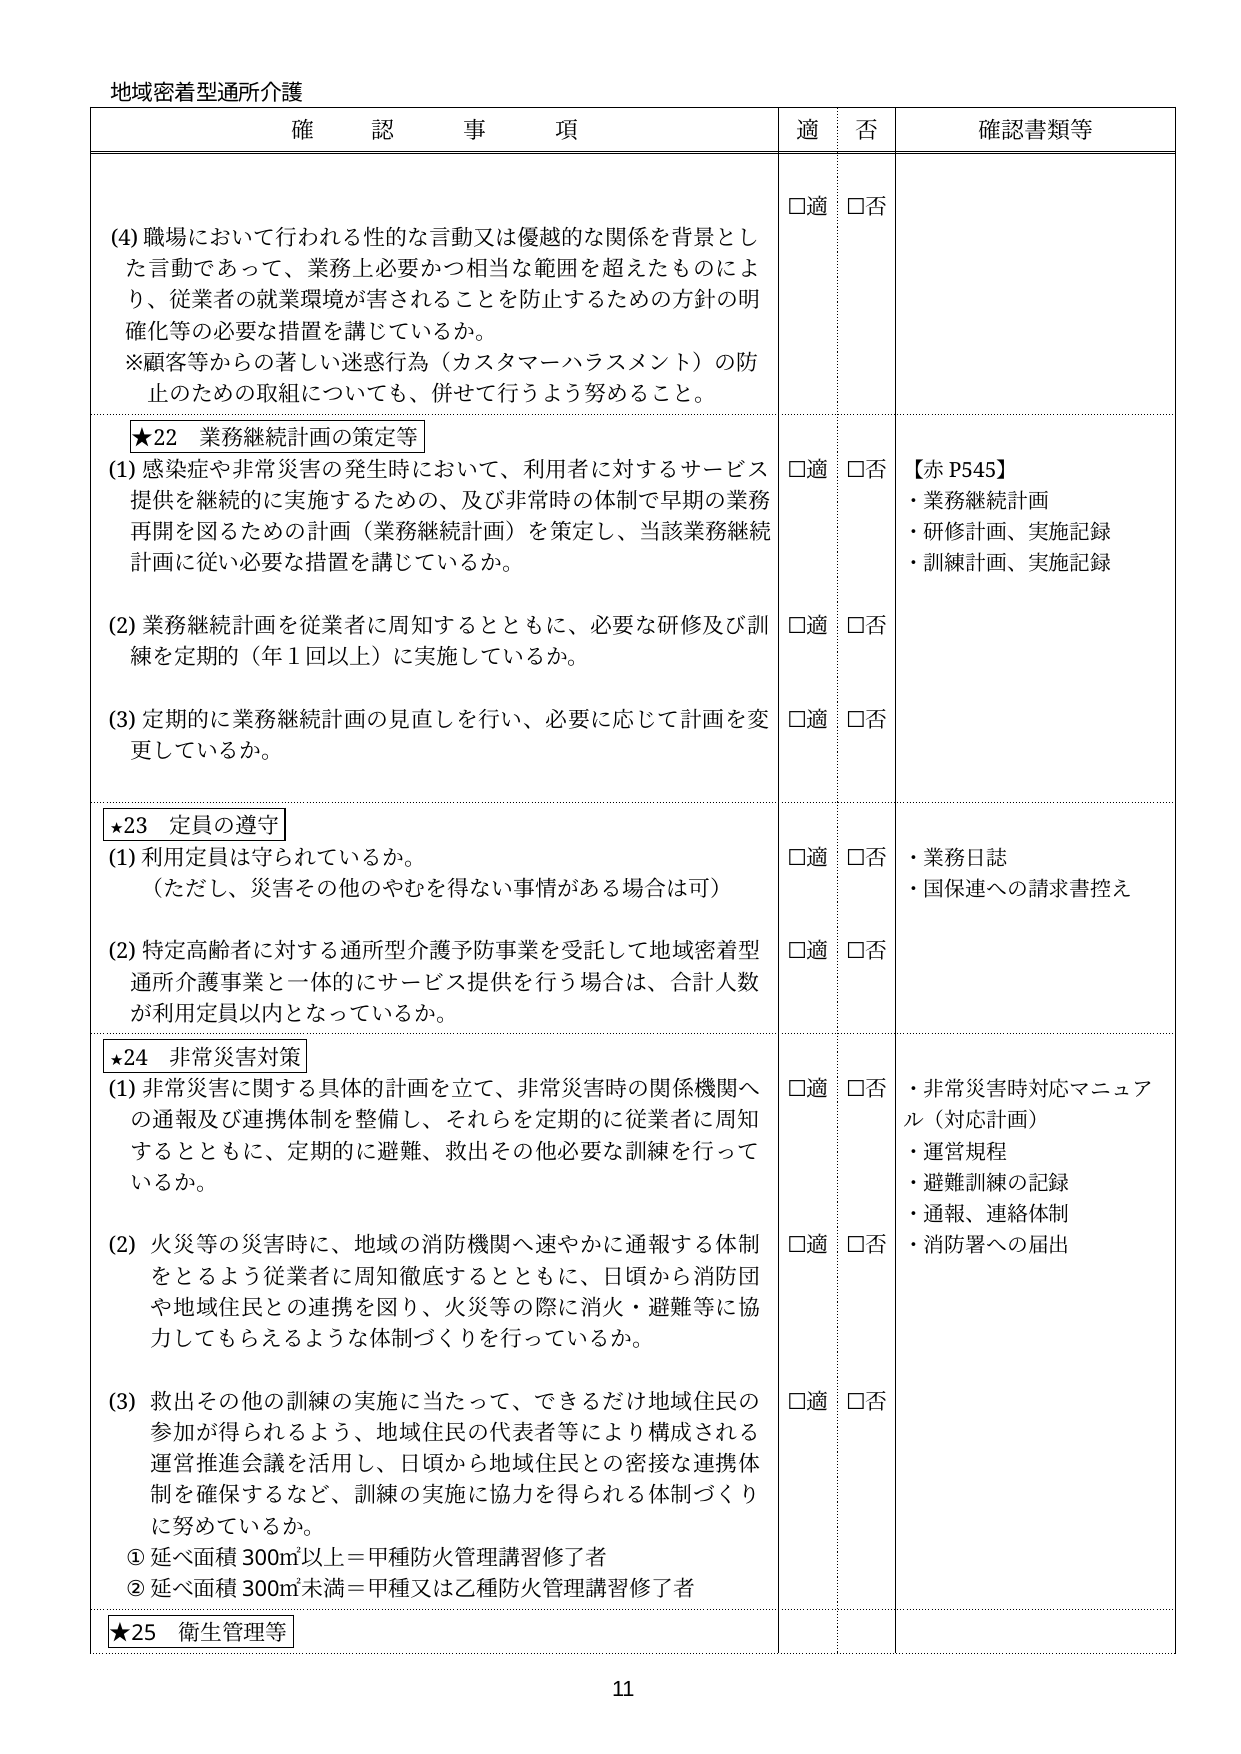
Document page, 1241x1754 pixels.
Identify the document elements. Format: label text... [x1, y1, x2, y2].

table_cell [896, 1609, 1175, 1653]
table_cell 適 適 適 [779, 1033, 837, 1609]
table_cell ★22 業務継続計画の策定等 (1) 感染症や非常災害の発生時において、利用者に対するサービス提供を継続的に実施するための、及び非常時の体制で早期の業務再開を図るための計画（業務継続計画）を策定し、当該業務継続計画に従い必要な措置を講じているか。 (2) 業務継続計画を従業者に周知するとともに、必要な研修及び訓練を定期的（年１回以上）に実施しているか。 (3) 定期的に業務継続計画の見直しを行い、必要に応じて計画を変更しているか。 [91, 414, 778, 802]
table_cell 否 否 否 [837, 414, 895, 802]
table_header 確認書類等 [896, 108, 1175, 151]
table_cell ・業務日誌 ・国保連への請求書控え [896, 802, 1175, 1033]
table_cell 否 否 否 [837, 1033, 895, 1609]
table_cell 【赤P545】 ・業務継続計画 ・研修計画、実施記録 ・訓練計画、実施記録 [896, 414, 1175, 802]
table_header 適 [779, 108, 837, 151]
table_cell ★23 定員の遵守 (1) 利用定員は守られているか。 （ただし、災害その他のやむを得ない事情がある場合は可） (2) 特定高齢者に対する通所型介護予防事業を受託して地域密着型通所介護事業と一体的にサービス提供を行う場合は、合計人数が利用定員以内となっているか。 [91, 802, 778, 1033]
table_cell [896, 154, 1175, 414]
table_cell ★24 非常災害対策 (1) 非常災害に関する具体的計画を立て、非常災害時の関係機関への通報及び連携体制を整備し、それらを定期的に従業者に周知するとともに、定期的に避難、救出その他必要な訓練を行っているか。 火災等の災害時に、地域の消防機関へ速やかに通報する体制をとるよう従業者に周知徹底するとともに、日頃から消防団や地域住民との連携を図り、火災等の際に消火・避難等に協力してもらえるような体制づくりを行っているか。 救出その他の訓練の実施に当たって、できるだけ地域住民の参加が得られるよう、地域住民の代表者等により構成される運営推進会議を活用し、日頃から地域住民との密接な連携体制を確保するなど、訓練の実施に協力を得られる体制づくりに努めているか。 ①延べ面積300㎡以上＝甲種防火管理講習修了者 ②延べ面積300㎡未満＝甲種又は乙種防火管理講習修了者 [91, 1033, 778, 1609]
table_cell 否 否 否 否 否 否 否 否 否 否 否 [837, 1609, 895, 1653]
table_header 否 [837, 108, 895, 151]
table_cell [91, 1609, 778, 1653]
table_cell 適 適 [779, 802, 837, 1033]
table_cell 適 適 適 適 適 適 適 適 適 適 適 [779, 1609, 837, 1653]
table_cell 適 適 適 [779, 414, 837, 802]
table_cell 適 適 適 適 適 適 適 適 [779, 154, 837, 414]
table_cell 否 否 否 否 否 否 否 否 [837, 154, 895, 414]
table_cell 否 否 [837, 802, 895, 1033]
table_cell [91, 154, 778, 414]
table_cell ・非常災害時対応マニュアル（対応計画） ・運営規程 ・避難訓練の記録 ・通報、連絡体制 ・消防署への届出 [896, 1033, 1175, 1609]
table_header 確 認 事 項 [91, 108, 778, 151]
